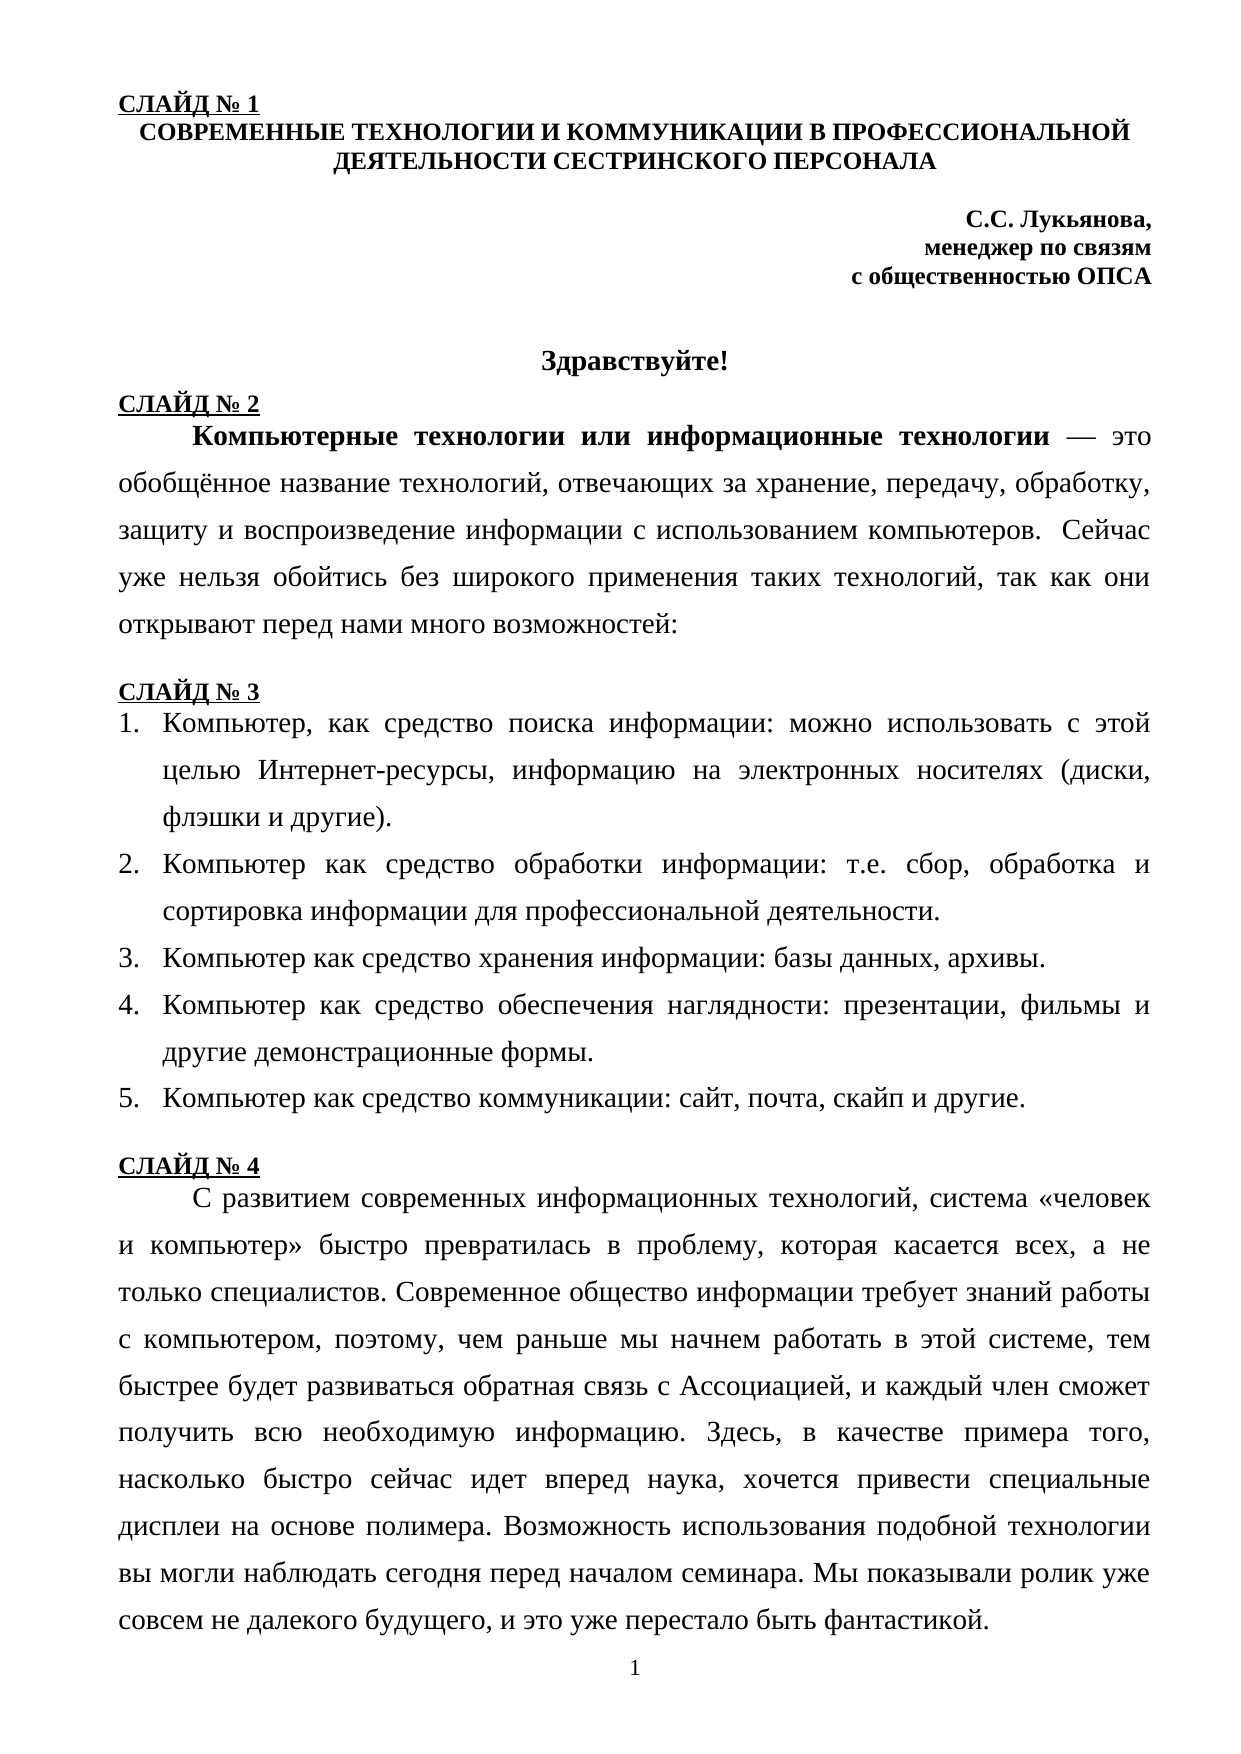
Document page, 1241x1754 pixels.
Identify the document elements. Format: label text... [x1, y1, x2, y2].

text менеджер по связям [118, 232, 1152, 261]
list Компьютер как средство коммуникации: сайт, почта, скайп и другие. [118, 1081, 1152, 1114]
text СОВРЕМЕННЫЕ ТЕХНОЛОГИИ И КОММУНИКАЦИИ В ПРОФЕССИОНАЛЬНОЙ ДЕЯТЕЛЬНОСТИ СЕСТРИНСКОГО ПЕРСОНАЛА [118, 117, 1152, 175]
list Компьютер как средство обеспечения наглядности: презентации, фильмы и другие демонстрационные формы. [118, 987, 1152, 1067]
list Компьютер как средство обработки информации: т.е. сбор, обработка и сортировка информации для профессиональной деятельности. [118, 846, 1152, 927]
text СЛАЙД № 2 [118, 389, 1152, 418]
list Компьютер, как средство поиска информации: можно использовать с этой целью Интернет-ресурсы, информацию на электронных носителях (диски, флэшки и другие). [118, 706, 1152, 833]
text С.С. Лукьянова, [118, 204, 1152, 232]
text Компьютерные технологии или информационные технологии — это обобщённое название технологий, отвечающих за хранение, передачу, обработку, защиту и воспроизведение информации с использованием компьютеров. Сейчас уже нельзя обойтись без широкого применения таких технологий, так как они открывают перед нами много возможностей: [118, 418, 1152, 639]
list Компьютер как средство хранения информации: базы данных, архивы. [118, 940, 1152, 973]
text С развитием современных информационных технологий, система «человек и компьютер» быстро превратилась в проблему, которая касается всех, а не только специалистов. Современное общество информации требует знаний работы с компьютером, поэтому, чем раньше мы начнем работать в этой системе, тем быстрее будет развиваться обратная связь с Ассоциацией, и каждый член сможет получить всю необходимую информацию. Здесь, в качестве примера того, насколько быстро сейчас идет вперед наука, хочется привести специальные дисплеи на основе полимера. Возможность использования подобной технологии вы могли наблюдать сегодня перед началом семинара. Мы показывали ролик уже совсем не далекого будущего, и это уже перестало быть фантастикой. [118, 1180, 1152, 1636]
text СЛАЙД № 4 [118, 1151, 1152, 1180]
text с общественностью ОПСА [118, 261, 1152, 290]
text СЛАЙД № 1 [118, 89, 1152, 117]
text СЛАЙД № 3 [118, 677, 1152, 706]
text Здравствуйте! [118, 343, 1152, 376]
